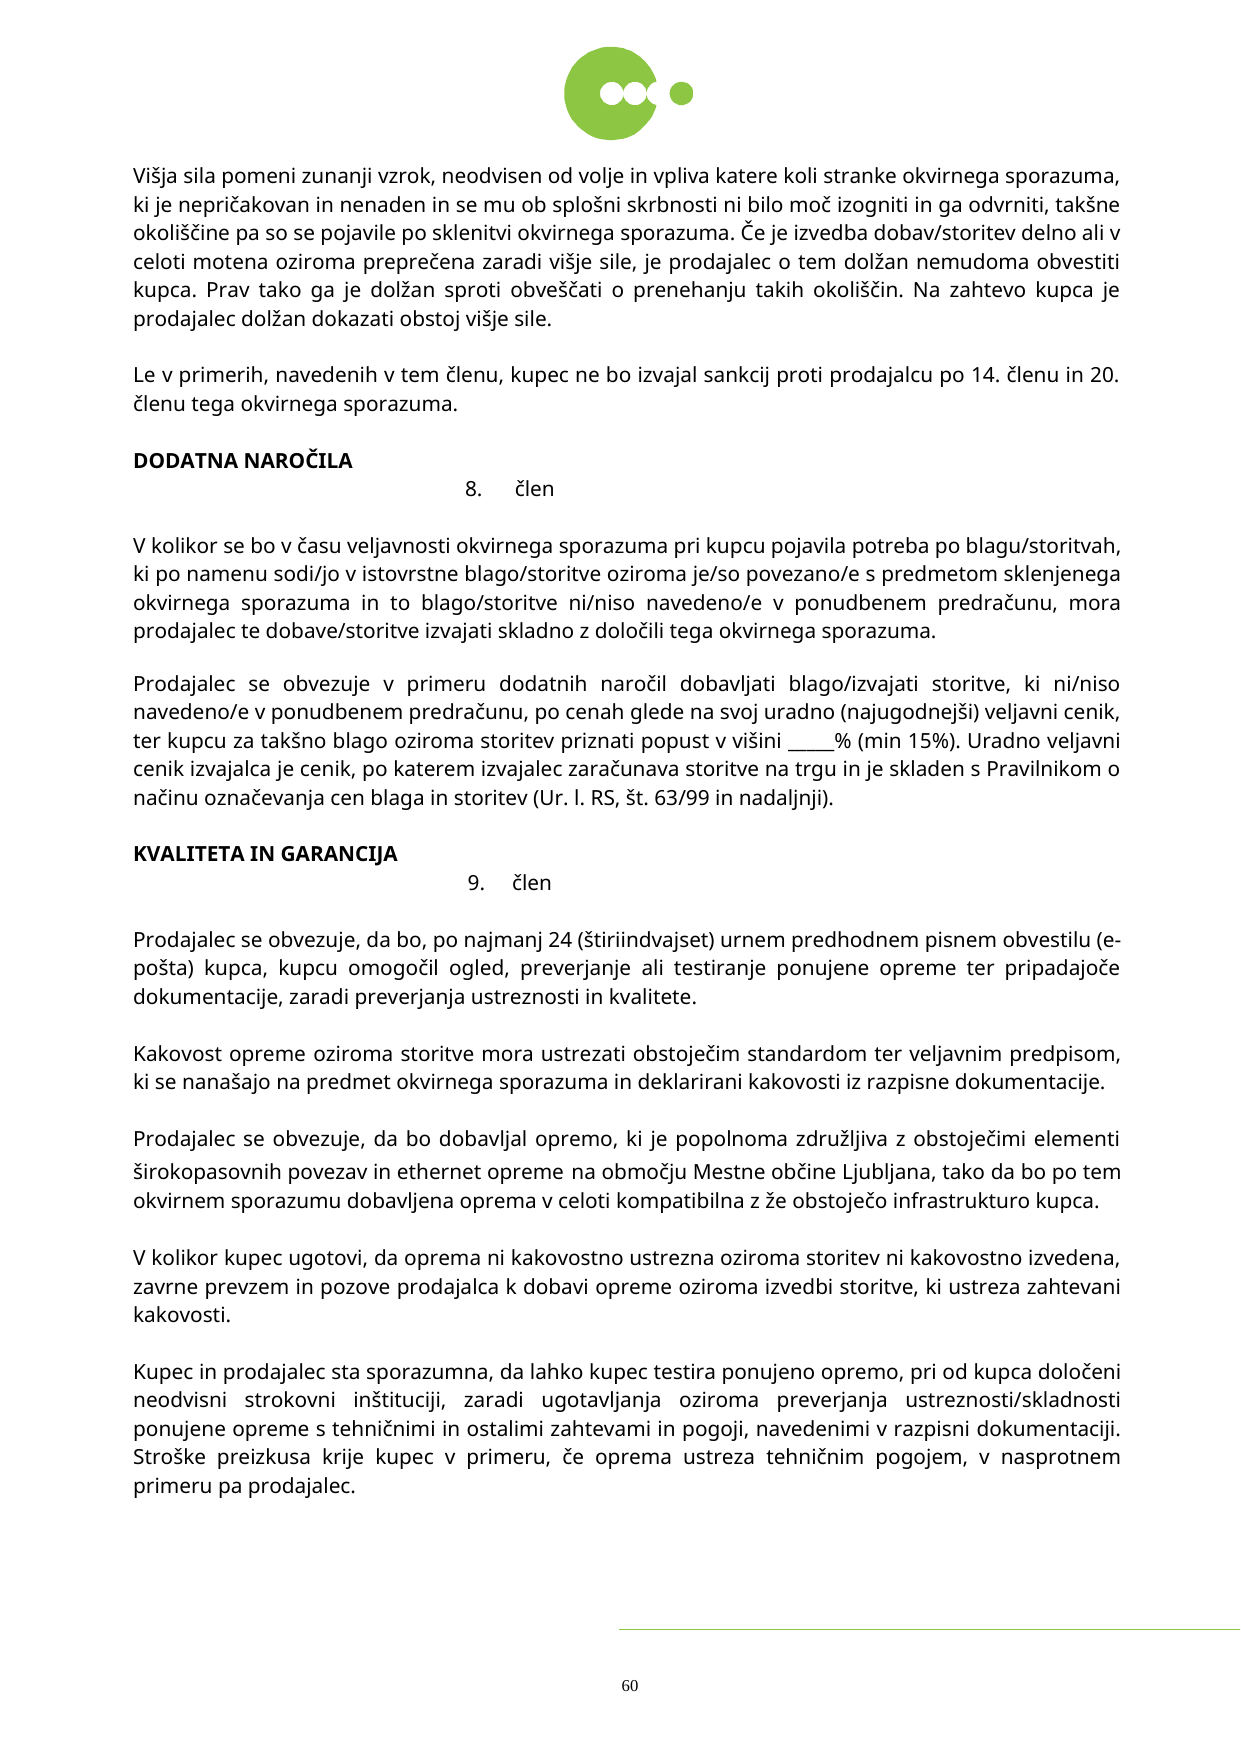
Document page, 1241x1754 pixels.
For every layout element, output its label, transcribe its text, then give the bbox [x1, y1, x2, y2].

list člen [133, 474, 886, 503]
text V kolikor se bo v času veljavnosti okvirnega sporazuma pri kupcu pojavila potreba po blagu/storitvah, ki po namenu sodi/jo v istovrstne blago/storitve oziroma je/so povezano/e s predmetom sklenjenega okvirnega sporazuma in to blago/storitve ni/niso navedeno/e v ponudbenem predračunu, mora prodajalec te dobave/storitve izvajati skladno z določili tega okvirnega sporazuma. [133, 531, 1122, 645]
text Kakovost opreme oziroma storitve mora ustrezati obstoječim standardom ter veljavnim predpisom, ki se nanašajo na predmet okvirnega sporazuma in deklarirani kakovosti iz razpisne dokumentacije. [133, 1039, 1122, 1096]
list člen [133, 868, 886, 896]
text Le v primerih, navedenih v tem členu, kupec ne bo izvajal sankcij proti prodajalcu po 14. členu in 20. členu tega okvirnega sporazuma. [133, 361, 1122, 417]
text V kolikor kupec ugotovi, da oprema ni kakovostno ustrezna oziroma storitev ni kakovostno izvedena, zavrne prevzem in pozove prodajalca k dobavi opreme oziroma izvedbi storitve, ki ustreza zahtevani kakovosti. [133, 1243, 1122, 1329]
text Kupec in prodajalec sta sporazumna, da lahko kupec testira ponujeno opremo, pri od kupca določeni neodvisni strokovni inštituciji, zaradi ugotavljanja oziroma preverjanja ustreznosti/skladnosti ponujene opreme s tehničnimi in ostalimi zahtevami in pogoji, navedenimi v razpisni dokumentaciji. Stroške preizkusa krije kupec v primeru, če oprema ustreza tehničnim pogojem, v nasprotnem primeru pa prodajalec. [133, 1357, 1122, 1499]
text Prodajalec se obvezuje, da bo dobavljal opremo, ki je popolnoma združljiva z obstoječimi elementi širokopasovnih povezav in ethernet opreme na območju Mestne občine Ljubljana, tako da bo po tem okvirnem sporazumu dobavljena oprema v celoti kompatibilna z že obstoječo infrastrukturo kupca. [133, 1124, 1122, 1215]
text KVALITETA IN GARANCIJA [133, 839, 1122, 868]
text Višja sila pomeni zunanji vzrok, neodvisen od volje in vpliva katere koli stranke okvirnega sporazuma, ki je nepričakovan in nenaden in se mu ob splošni skrbnosti ni bilo moč izogniti in ga odvrniti, takšne okoliščine pa so se pojavile po sklenitvi okvirnega sporazuma. Če je izvedba dobav/storitev delno ali v celoti motena oziroma preprečena zaradi višje sile, je prodajalec o tem dolžan nemudoma obvestiti kupca. Prav tako ga je dolžan sproti obveščati o prenehanju takih okoliščin. Na zahtevo kupca je prodajalec dolžan dokazati obstoj višje sile. [133, 161, 1122, 332]
text Prodajalec se obvezuje, da bo, po najmanj 24 (štiriindvajset) urnem predhodnem pisnem obvestilu (e-pošta) kupca, kupcu omogočil ogled, preverjanje ali testiranje ponujene opreme ter pripadajoče dokumentacije, zaradi preverjanja ustreznosti in kvalitete. [133, 925, 1122, 1010]
text Prodajalec se obvezuje v primeru dodatnih naročil dobavljati blago/izvajati storitve, ki ni/niso navedeno/e v ponudbenem predračunu, po cenah glede na svoj uradno (najugodnejši) veljavni cenik, ter kupcu za takšno blago oziroma storitev priznati popust v višini _____% (min 15%). Uradno veljavni cenik izvajalca je cenik, po katerem izvajalec zaračunava storitve na trgu in je skladen s Pravilnikom o načinu označevanja cen blaga in storitev (Ur. l. RS, št. 63/99 in nadaljnji). [133, 669, 1122, 811]
text DODATNA NAROČILA [133, 446, 1122, 474]
